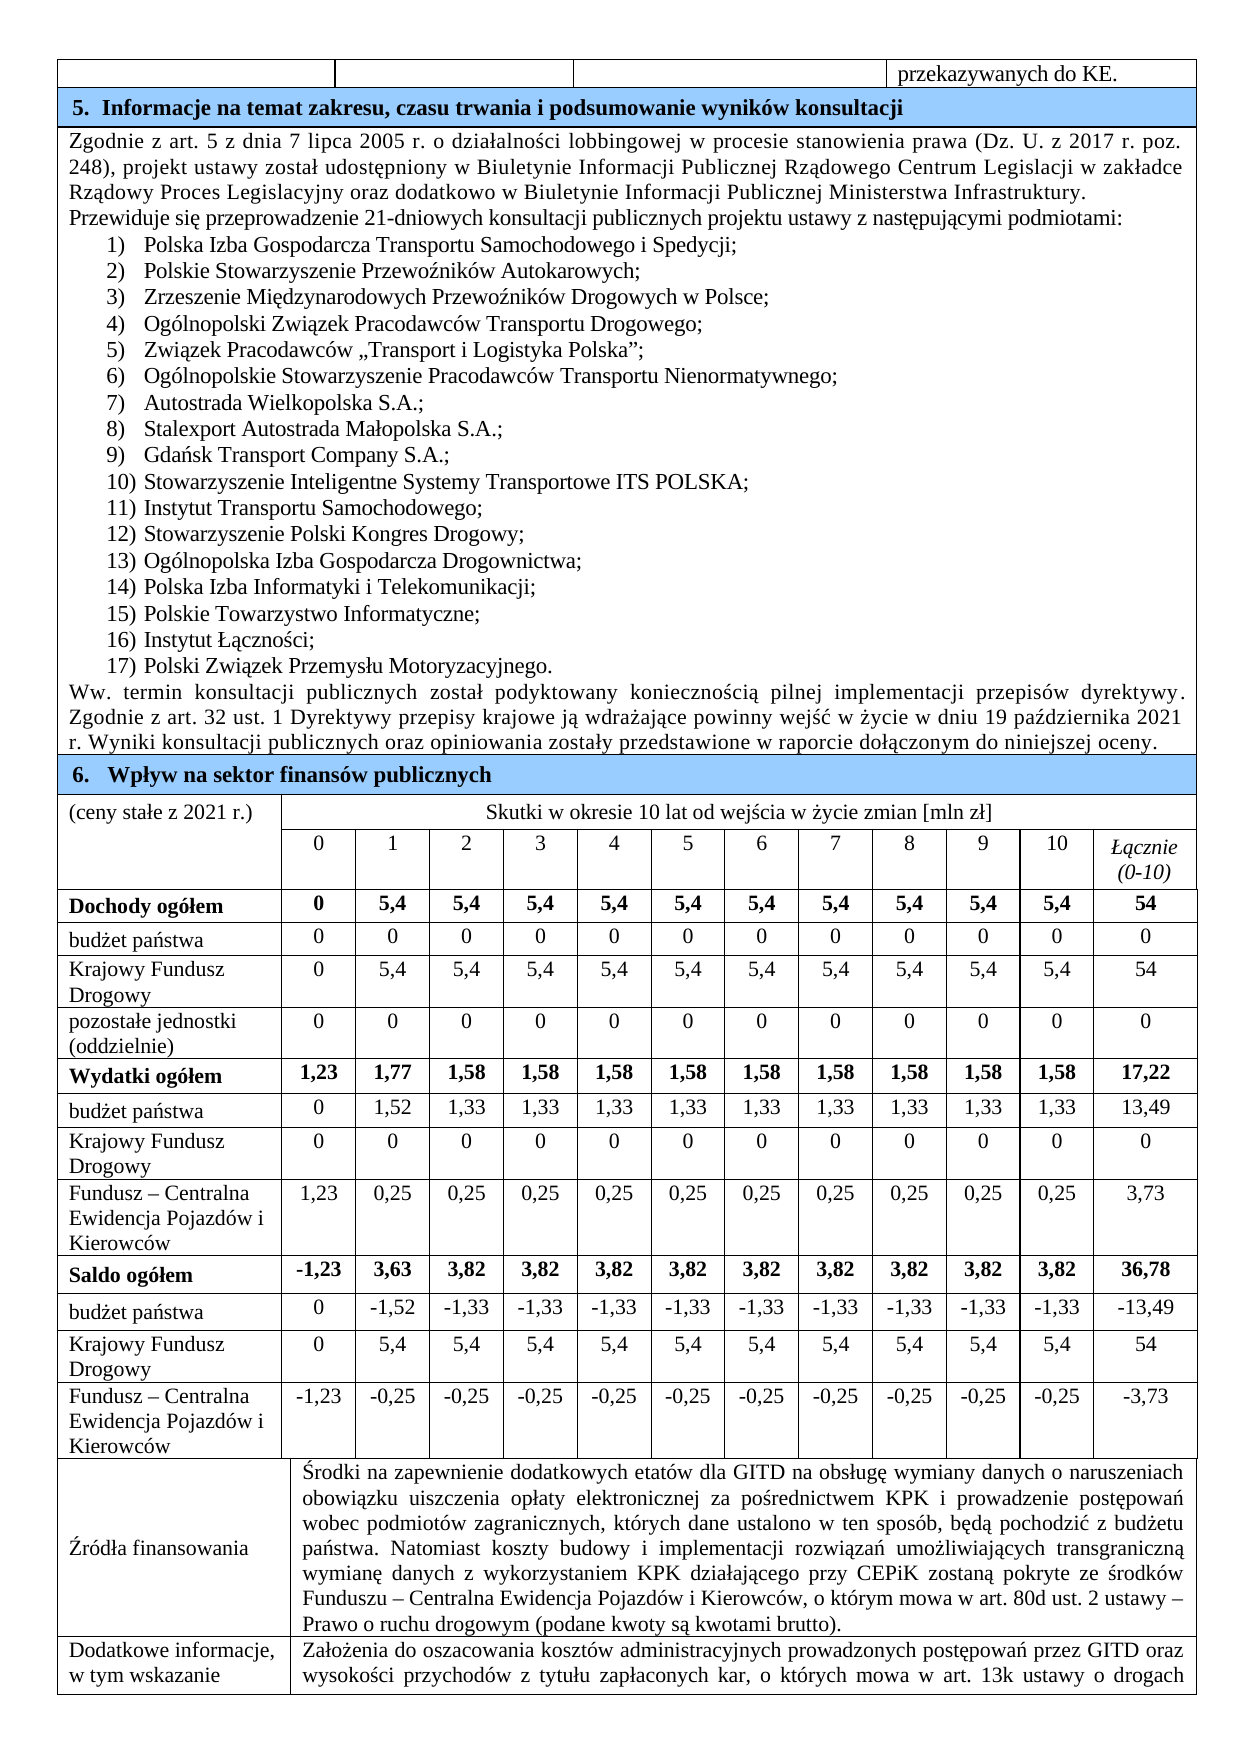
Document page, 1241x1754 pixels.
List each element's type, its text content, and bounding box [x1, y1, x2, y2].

table_cell 0 [578, 1008, 651, 1058]
table_cell 0 [282, 890, 355, 922]
table_cell 0,25 [430, 1180, 503, 1255]
table_cell 0 [282, 1128, 355, 1178]
table_cell 0 [430, 1128, 503, 1178]
table_cell 13,49 [1094, 1094, 1197, 1127]
table_cell 5,4 [873, 890, 946, 922]
table_cell -0,25 [725, 1383, 798, 1458]
table_cell 5,4 [430, 1331, 503, 1382]
table_cell 1 [356, 830, 429, 888]
table_cell 0,25 [947, 1180, 1019, 1255]
table_cell 0 [282, 1294, 355, 1330]
table_cell 3,82 [725, 1256, 798, 1293]
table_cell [58, 60, 334, 87]
table_cell 1,33 [725, 1094, 798, 1127]
table_cell 0,25 [725, 1180, 798, 1255]
table_cell 0 [578, 1128, 651, 1178]
table_cell 5,4 [356, 956, 429, 1007]
table_cell 1,33 [504, 1094, 577, 1127]
table_cell -1,33 [578, 1294, 651, 1330]
table_cell 0 [799, 1008, 872, 1058]
table_cell 1,33 [578, 1094, 651, 1127]
table_cell 5,4 [799, 890, 872, 922]
table_cell 0 [1094, 1128, 1197, 1178]
table_cell 1,77 [356, 1059, 429, 1093]
table_cell 5,4 [578, 1331, 651, 1382]
table_cell -0,25 [504, 1383, 577, 1458]
table_cell 0 [1094, 1008, 1197, 1058]
table_cell 1,33 [652, 1094, 724, 1127]
table_cell 54 [1094, 1331, 1197, 1382]
table_cell 0 [282, 923, 355, 955]
table_cell 5,4 [652, 890, 724, 922]
table_cell 0 [356, 923, 429, 955]
table_cell 0 [578, 923, 651, 955]
table_cell -1,23 [282, 1256, 355, 1293]
table_cell Informacje na temat zakresu, czasu trwania i podsumowanie wyników konsultacji [58, 88, 1196, 126]
table_cell 0 [504, 1008, 577, 1058]
table_cell -13,49 [1094, 1294, 1197, 1330]
table_cell 54 [1094, 890, 1197, 922]
table_cell 3,82 [652, 1256, 724, 1293]
table_cell 0 [504, 923, 577, 955]
table_cell 3,82 [1021, 1256, 1093, 1293]
table_cell 0 [282, 1331, 355, 1382]
table_cell 1,33 [947, 1094, 1019, 1127]
table_cell pozostałe jednostki (oddzielnie) [58, 1008, 281, 1058]
table_cell 0 [873, 923, 946, 955]
table_cell 1,58 [504, 1059, 577, 1093]
table_cell 1,58 [873, 1059, 946, 1093]
table_cell 5,4 [799, 1331, 872, 1382]
table_cell 3,82 [947, 1256, 1019, 1293]
table_cell 0,25 [578, 1180, 651, 1255]
table_cell 5,4 [504, 956, 577, 1007]
table_cell 5,4 [504, 1331, 577, 1382]
table_cell 5,4 [430, 890, 503, 922]
table_cell 0 [356, 1128, 429, 1178]
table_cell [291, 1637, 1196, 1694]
table_cell Dochody ogółem [58, 890, 281, 922]
table_cell 0 [725, 923, 798, 955]
table_cell 4 [578, 830, 651, 888]
table_cell 0,25 [652, 1180, 724, 1255]
table_cell -0,25 [799, 1383, 872, 1458]
table_cell 0,25 [356, 1180, 429, 1255]
table_cell 54 [1094, 956, 1197, 1007]
table_cell 10 [1021, 830, 1093, 888]
table_cell 5,4 [578, 956, 651, 1007]
table_cell 1,58 [725, 1059, 798, 1093]
table_cell Wydatki ogółem [58, 1059, 281, 1093]
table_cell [887, 60, 1196, 87]
table_cell 3,82 [799, 1256, 872, 1293]
table_cell 5,4 [725, 1331, 798, 1382]
table_cell 1,58 [652, 1059, 724, 1093]
table_cell 7 [799, 830, 872, 888]
table_cell Wpływ na sektor finansów publicznych [58, 755, 1196, 794]
table_cell -1,33 [430, 1294, 503, 1330]
table_cell 0 [1021, 1128, 1093, 1178]
table_cell 0 [282, 830, 355, 888]
table_cell 5,4 [873, 1331, 946, 1382]
table_cell -0,25 [873, 1383, 946, 1458]
table_cell 5,4 [430, 956, 503, 1007]
table_cell -3,73 [1094, 1383, 1197, 1458]
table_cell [58, 1637, 290, 1694]
table_cell 0 [504, 1128, 577, 1178]
table_cell 6 [725, 830, 798, 888]
table_cell 0 [430, 1008, 503, 1058]
table_cell 0 [356, 1008, 429, 1058]
table_cell 0 [652, 1128, 724, 1178]
table_cell 1 [336, 60, 573, 87]
table_cell 8 [873, 830, 946, 888]
table_cell 1,52 [356, 1094, 429, 1127]
table_cell 5 [652, 830, 724, 888]
table_cell - [574, 60, 886, 87]
table_cell 0 [799, 923, 872, 955]
table_cell 5,4 [799, 956, 872, 1007]
table_cell Fundusz – Centralna Ewidencja Pojazdów i Kierowców [58, 1383, 281, 1458]
table_cell 5,4 [725, 890, 798, 922]
table_cell 0 [1094, 923, 1197, 955]
table_cell -1,33 [799, 1294, 872, 1330]
table_cell 1,33 [1021, 1094, 1093, 1127]
table_cell Zgodnie z art. 5 z dnia 7 lipca 2005 r. o działalności lobbingowej w procesie stanowienia prawa (Dz. U. z 2017 r. poz. 248), projekt ustawy został udostępniony w Biuletynie Informacji Publicznej Rządowego Centrum Legislacji w zakładce Rządowy Proces Legislacyjny oraz dodatkowo w Biuletynie Informacji Publicznej Ministerstwa Infrastruktury. Przewiduje się przeprowadzenie 21-dniowych konsultacji publicznych projektu ustawy z następującymi podmiotami: Polska Izba Gospodarcza Transportu Samochodowego i Spedycji; Polskie Stowarzyszenie Przewoźników Autokarowych; Zrzeszenie Międzynarodowych Przewoźników Drogowych w Polsce; Ogólnopolski Związek Pracodawców Transportu Drogowego; Związek Pracodawców „Transport i Logistyka Polska”; Ogólnopolskie Stowarzyszenie Pracodawców Transportu Nienormatywnego; Autostrada Wielkopolska S.A.; Stalexport Autostrada Małopolska S.A.; Gdańsk Transport Company S.A.; Stowarzyszenie Inteligentne Systemy Transportowe ITS POLSKA; Instytut Transportu Samochodowego; Stowarzyszenie Polski Kongres Drogowy; Ogólnopolska Izba Gospodarcza Drogownictwa; Polska Izba Informatyki i Telekomunikacji; Polskie Towarzystwo Informatyczne; Instytut Łączności; Polski Związek Przemysłu Motoryzacyjnego. Ww. termin konsultacji publicznych został podyktowany koniecznością pilnej implementacji przepisów dyrektywy. Zgodnie z art. 32 ust. 1 Dyrektywy przepisy krajowe ją wdrażające powinny wejść w życie w dniu 19 października 2021 r. Wyniki konsultacji publicznych oraz opiniowania zostały przedstawione w raporcie dołączonym do niniejszej oceny. [58, 128, 1196, 754]
table_cell 0 [282, 1008, 355, 1058]
table_cell 0,25 [1021, 1180, 1093, 1255]
table_cell 0 [652, 923, 724, 955]
table_cell 5,4 [578, 890, 651, 922]
table_cell 3,82 [504, 1256, 577, 1293]
table_cell 0 [1021, 923, 1093, 955]
table_cell budżet państwa [58, 1294, 281, 1330]
table_cell -1,33 [725, 1294, 798, 1330]
table_cell -1,33 [504, 1294, 577, 1330]
table_cell 1,33 [873, 1094, 946, 1127]
table_cell 36,78 [1094, 1256, 1197, 1293]
table_cell 2 [430, 830, 503, 888]
table_cell 0 [725, 1128, 798, 1178]
table_cell 17,22 [1094, 1059, 1197, 1093]
table_cell 5,4 [1021, 1331, 1093, 1382]
table_cell -1,52 [356, 1294, 429, 1330]
table_cell 5,4 [356, 890, 429, 922]
table_cell 5,4 [356, 1331, 429, 1382]
table_cell 0 [282, 1094, 355, 1127]
table_cell 0,25 [873, 1180, 946, 1255]
table_cell -0,25 [947, 1383, 1019, 1458]
table_cell 5,4 [652, 1331, 724, 1382]
table_cell 1,23 [282, 1059, 355, 1093]
table_cell 1,23 [282, 1180, 355, 1255]
table_cell 9 [947, 830, 1019, 888]
table_cell Skutki w okresie 10 lat od wejścia w życie zmian [mln zł] [282, 795, 1196, 829]
table_cell Saldo ogółem [58, 1256, 281, 1293]
table_cell 0 [652, 1008, 724, 1058]
table_cell 5,4 [947, 956, 1019, 1007]
table_cell -0,25 [356, 1383, 429, 1458]
table_cell Krajowy Fundusz Drogowy [58, 1128, 281, 1178]
table_cell -1,33 [947, 1294, 1019, 1330]
table_cell 3 [504, 830, 577, 888]
table_cell 0 [947, 1128, 1019, 1178]
table_cell -0,25 [1021, 1383, 1093, 1458]
table_cell 1,33 [430, 1094, 503, 1127]
table_cell 3,73 [1094, 1180, 1197, 1255]
table_cell 0 [799, 1128, 872, 1178]
table_cell 5,4 [947, 890, 1019, 922]
table_cell Źródła finansowania [58, 1459, 290, 1636]
table_cell 5,4 [873, 956, 946, 1007]
table_cell 1,33 [799, 1094, 872, 1127]
table_cell 1,58 [430, 1059, 503, 1093]
table_cell 3,63 [356, 1256, 429, 1293]
table_cell 0 [430, 923, 503, 955]
table_cell 0 [873, 1128, 946, 1178]
table_cell 3,82 [873, 1256, 946, 1293]
table_cell -0,25 [430, 1383, 503, 1458]
table_cell (ceny stałe z 2021 r.) [58, 795, 281, 888]
table_cell 5,4 [947, 1331, 1019, 1382]
table_cell 1,58 [1021, 1059, 1093, 1093]
table_cell budżet państwa [58, 1094, 281, 1127]
table_cell -0,25 [578, 1383, 651, 1458]
table_cell 5,4 [1021, 890, 1093, 922]
table_cell 5,4 [1021, 956, 1093, 1007]
table_cell 5,4 [504, 890, 577, 922]
table_cell 3,82 [578, 1256, 651, 1293]
table_cell budżet państwa [58, 923, 281, 955]
table_cell -1,33 [652, 1294, 724, 1330]
table_cell -1,33 [1021, 1294, 1093, 1330]
table_cell -0,25 [652, 1383, 724, 1458]
table_cell 5,4 [652, 956, 724, 1007]
table_cell Krajowy Fundusz Drogowy [58, 956, 281, 1007]
table_cell Łącznie (0-10) [1094, 830, 1196, 888]
table_cell 1,58 [947, 1059, 1019, 1093]
table_cell 1,58 [578, 1059, 651, 1093]
table_cell 0 [873, 1008, 946, 1058]
table_cell -1,23 [282, 1383, 355, 1458]
table_cell 0 [282, 956, 355, 1007]
table_cell 0 [947, 923, 1019, 955]
table_cell 0 [725, 1008, 798, 1058]
table_cell 0,25 [504, 1180, 577, 1255]
table_cell Środki na zapewnienie dodatkowych etatów dla GITD na obsługę wymiany danych o naruszeniach obowiązku uiszczenia opłaty elektronicznej za pośrednictwem KPK i prowadzenie postępowań wobec podmiotów zagranicznych, których dane ustalono w ten sposób, będą pochodzić z budżetu państwa. Natomiast koszty budowy i implementacji rozwiązań umożliwiających transgraniczną wymianę danych z wykorzystaniem KPK działającego przy CEPiK zostaną pokryte ze środków Funduszu – Centralna Ewidencja Pojazdów i Kierowców, o którym mowa w art. 80d ust. 2 ustawy – Prawo o ruchu drogowym (podane kwoty są kwotami brutto). [291, 1459, 1196, 1636]
table_cell Krajowy Fundusz Drogowy [58, 1331, 281, 1382]
table_cell 0 [1021, 1008, 1093, 1058]
table_cell 1,58 [799, 1059, 872, 1093]
table_cell Fundusz – Centralna Ewidencja Pojazdów i Kierowców [58, 1180, 281, 1255]
table_cell 0,25 [799, 1180, 872, 1255]
table_cell -1,33 [873, 1294, 946, 1330]
table_cell 5,4 [725, 956, 798, 1007]
table_cell 3,82 [430, 1256, 503, 1293]
table_cell 0 [947, 1008, 1019, 1058]
